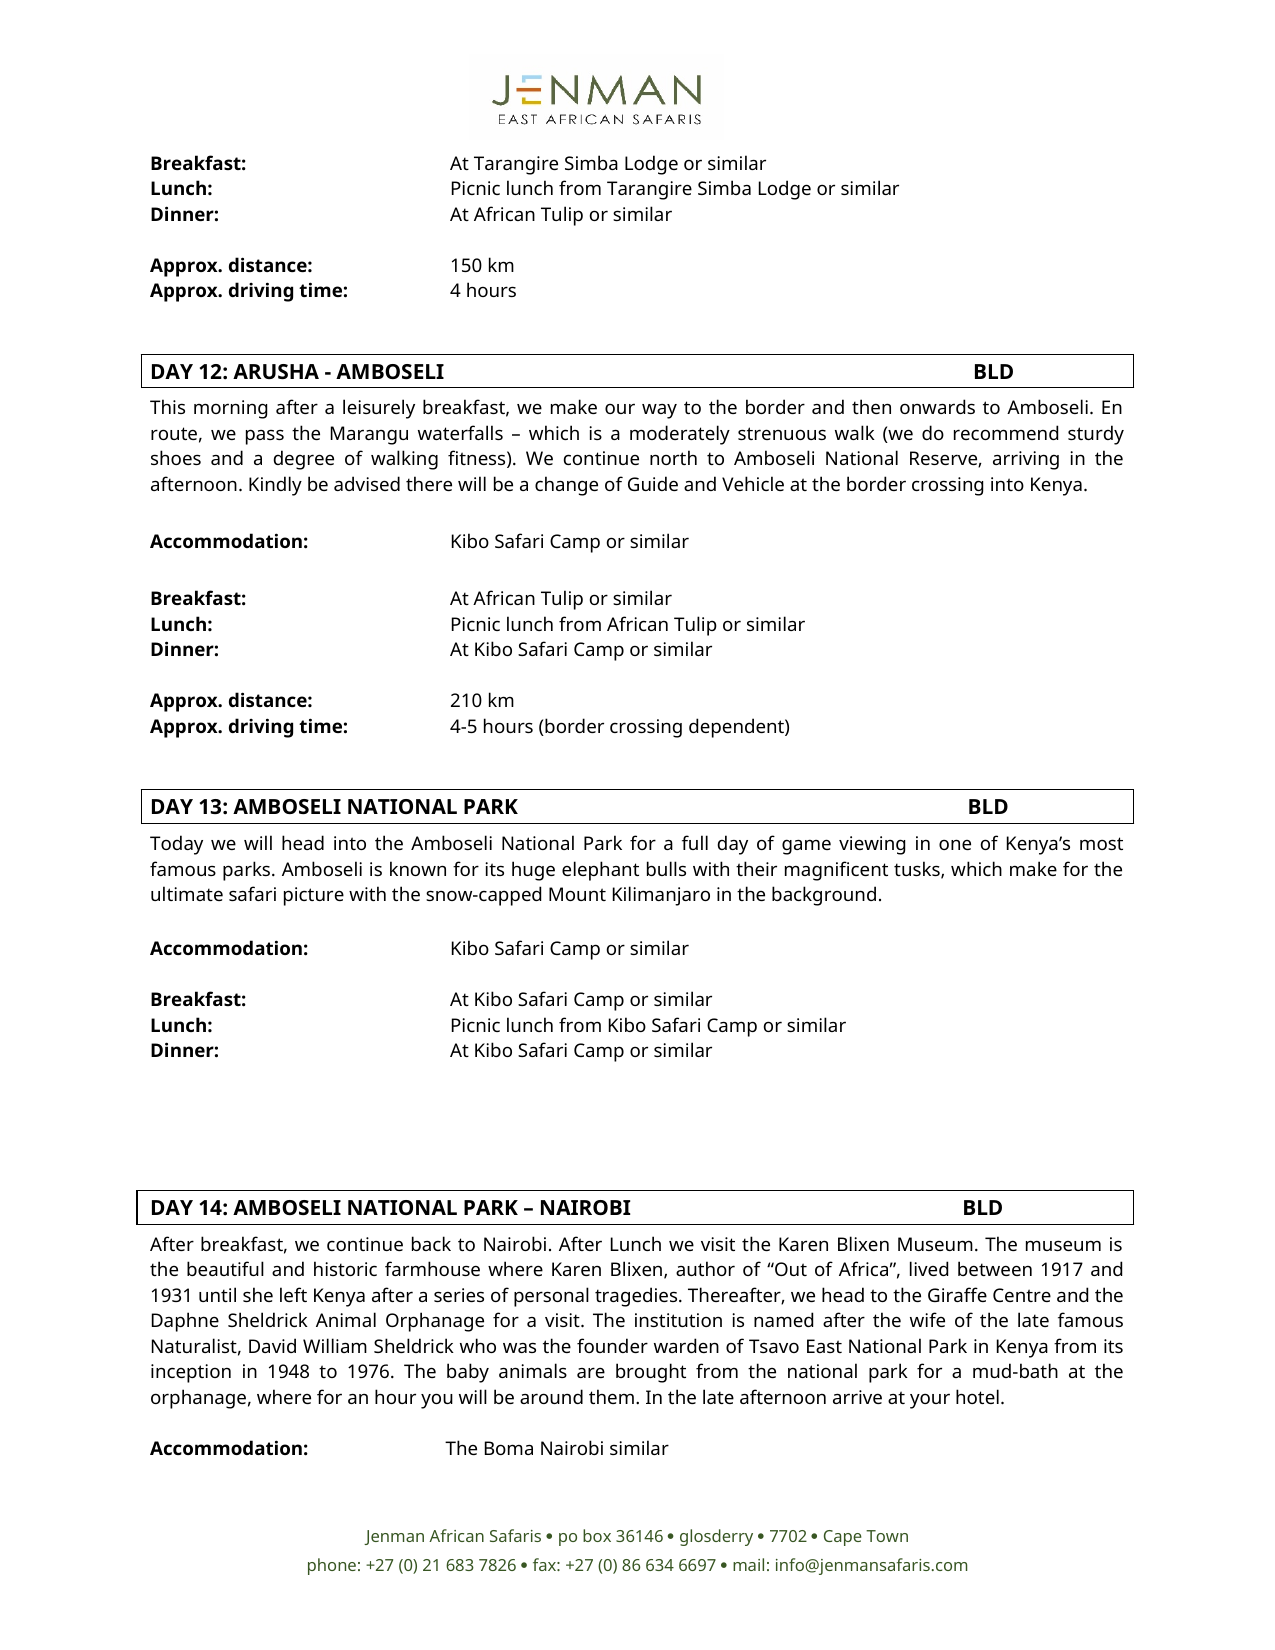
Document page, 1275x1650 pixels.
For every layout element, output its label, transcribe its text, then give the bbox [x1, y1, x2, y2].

text Approx. driving time: 4 hours [150, 278, 1125, 303]
text Accommodation: The Boma Nairobi similar [150, 1435, 1125, 1461]
subtitle DAY 14: AMBOSELI NATIONAL PARK – NAIROBI BLD [138, 1191, 1133, 1224]
text Breakfast: At African Tulip or similar [150, 586, 1125, 611]
text This morning after a leisurely breakfast, we make our way to the border and then onwards to Amboseli. En route, we pass the Marangu waterfalls – which is a moderately strenuous walk (we do recommend sturdy shoes and a degree of walking fitness). We continue north to Amboseli National Reserve, arriving in the afternoon. Kindly be advised there will be a change of Guide and Vehicle at the border crossing into Kenya. [150, 394, 1125, 497]
text Today we will head into the Amboseli National Park for a full day of game viewing in one of Kenya’s most famous parks. Amboseli is known for its huge elephant bulls with their magnificent tusks, which make for the ultimate safari picture with the snow-capped Mount Kilimanjaro in the background. [150, 830, 1125, 907]
text Dinner: At Kibo Safari Camp or similar [150, 1037, 1125, 1063]
text Dinner: At Kibo Safari Camp or similar [150, 637, 1125, 662]
text Approx. distance: 210 km [150, 688, 1125, 713]
subtitle DAY 12: ARUSHA - AMBOSELI BLD [142, 355, 1133, 387]
text Dinner: At African Tulip or similar [150, 201, 1125, 227]
text Lunch: Picnic lunch from Tarangire Simba Lodge or similar [150, 176, 1125, 201]
text Accommodation: Kibo Safari Camp or similar [150, 528, 1125, 554]
text After breakfast, we continue back to Nairobi. After Lunch we visit the Karen Blixen Museum. The museum is the beautiful and historic farmhouse where Karen Blixen, author of “Out of Africa”, lived between 1917 and 1931 until she left Kenya after a series of personal tragedies. Thereafter, we head to the Giraffe Centre and the Daphne Sheldrick Animal Orphanage for a visit. The institution is named after the wife of the late famous Naturalist, David William Sheldrick who was the founder warden of Tsavo East National Park in Kenya from its inception in 1948 to 1976. The baby animals are brought from the national park for a mud-bath at the orphanage, where for an hour you will be around them. In the late afternoon arrive at your hotel. [150, 1231, 1125, 1409]
text Lunch: Picnic lunch from Kibo Safari Camp or similar [150, 1012, 1125, 1037]
text Breakfast: At Tarangire Simba Lodge or similar [150, 150, 1125, 176]
text Accommodation: Kibo Safari Camp or similar [150, 935, 1125, 961]
text Approx. driving time: 4-5 hours (border crossing dependent) [150, 713, 1125, 739]
text Lunch: Picnic lunch from African Tulip or similar [150, 611, 1125, 637]
picture [467, 54, 724, 139]
text Breakfast: At Kibo Safari Camp or similar [150, 986, 1125, 1012]
subtitle DAY 13: AMBOSELI NATIONAL PARK BLD [142, 790, 1133, 823]
text Approx. distance: 150 km [150, 252, 1125, 278]
